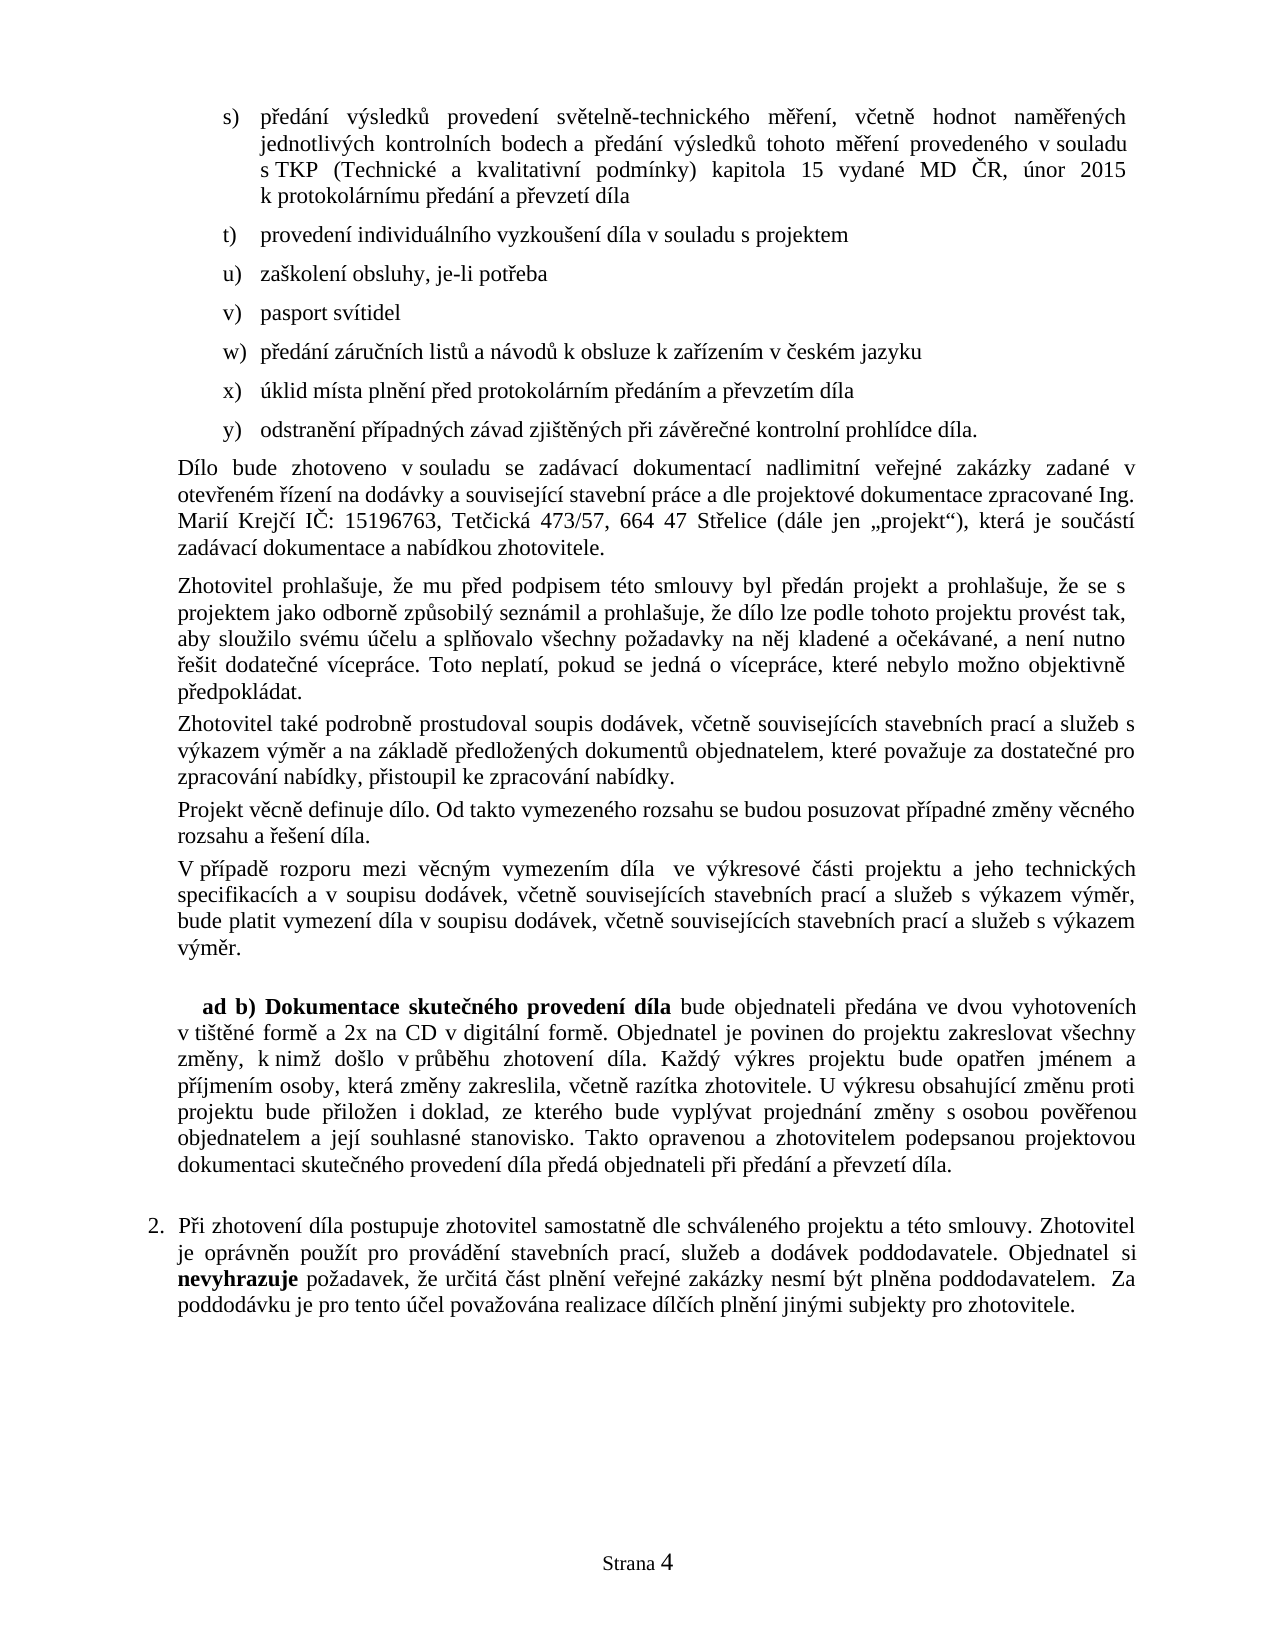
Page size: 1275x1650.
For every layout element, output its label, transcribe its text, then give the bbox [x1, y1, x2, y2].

list předání výsledků provedení světelně-technického měření, včetně hodnot naměřených jednotlivých kontrolních bodech a předání výsledků tohoto měření provedeného v souladu s TKP (Technické a kvalitativní podmínky) kapitola 15 vydané MD ČR, únor 2015 k protokolárnímu předání a převzetí díla [223, 103, 1127, 209]
list provedení individuálního vyzkoušení díla v souladu s projektem [223, 221, 1127, 248]
list úklid místa plnění před protokolárním předáním a převzetím díla [223, 377, 1127, 403]
text ad b) Dokumentace skutečného provedení díla bude objednateli předána ve dvou vyhotoveních v tištěné formě a 2x na CD v digitální formě. Objednatel je povinen do projektu zakreslovat všechny změny, k nimž došlo v průběhu zhotovení díla. Každý výkres projektu bude opatřen jménem a příjmením osoby, která změny zakreslila, včetně razítka zhotovitele. U výkresu obsahující změnu proti projektu bude přiložen i doklad, ze kterého bude vyplývat projednání změny s osobou pověřenou objednatelem a její souhlasné stanovisko. Takto opravenou a zhotovitelem podepsanou projektovou dokumentaci skutečného provedení díla předá objednateli při předání a převzetí díla. [148, 993, 1137, 1177]
text Zhotovitel prohlašuje, že mu před podpisem této smlouvy byl předán projekt a prohlašuje, že se s projektem jako odborně způsobilý seznámil a prohlašuje, že dílo lze podle tohoto projektu provést tak, aby sloužilo svému účelu a splňovalo všechny požadavky na něj kladené a očekávané, a není nutno řešit dodatečné vícepráce. Toto neplatí, pokud se jedná o vícepráce, které nebylo možno objektivně předpokládat. [177, 572, 1127, 704]
text Zhotovitel také podrobně prostudoval soupis dodávek, včetně souvisejících stavebních prací a služeb s výkazem výměr a na základě předložených dokumentů objednatelem, které považuje za dostatečné pro zpracování nabídky, přistoupil ke zpracování nabídky. [177, 710, 1137, 789]
text V případě rozporu mezi věcným vymezením díla ve výkresové části projektu a jeho technických specifikacích a v soupisu dodávek, včetně souvisejících stavebních prací a služeb s výkazem výměr, bude platit vymezení díla v soupisu dodávek, včetně souvisejících stavebních prací a služeb s výkazem výměr. [177, 855, 1137, 960]
list předání záručních listů a návodů k obsluze k zařízením v českém jazyku [223, 338, 1127, 364]
text 2. Při zhotovení díla postupuje zhotovitel samostatně dle schváleného projektu a této smlouvy. Zhotovitel je oprávněn použít pro provádění stavebních prací, služeb a dodávek poddodavatele. Objednatel si nevyhrazuje požadavek, že určitá část plnění veřejné zakázky nesmí být plněna poddodavatelem. Za poddodávku je pro tento účel považována realizace dílčích plnění jinými subjekty pro zhotovitele. [148, 1212, 1137, 1318]
list pasport svítidel [223, 299, 1127, 325]
list odstranění případných závad zjištěných při závěrečné kontrolní prohlídce díla. [223, 416, 1127, 442]
list zaškolení obsluhy, je-li potřeba [223, 260, 1127, 287]
text Dílo bude zhotoveno v souladu se zadávací dokumentací nadlimitní veřejné zakázky zadané v otevřeném řízení na dodávky a související stavební práce a dle projektové dokumentace zpracované Ing. Marií Krejčí IČ: 15196763, Tetčická 473/57, 664 47 Střelice (dále jen „projekt“), která je součástí zadávací dokumentace a nabídkou zhotovitele. [177, 454, 1137, 560]
text Projekt věcně definuje dílo. Od takto vymezeného rozsahu se budou posuzovat případné změny věcného rozsahu a řešení díla. [177, 796, 1137, 848]
